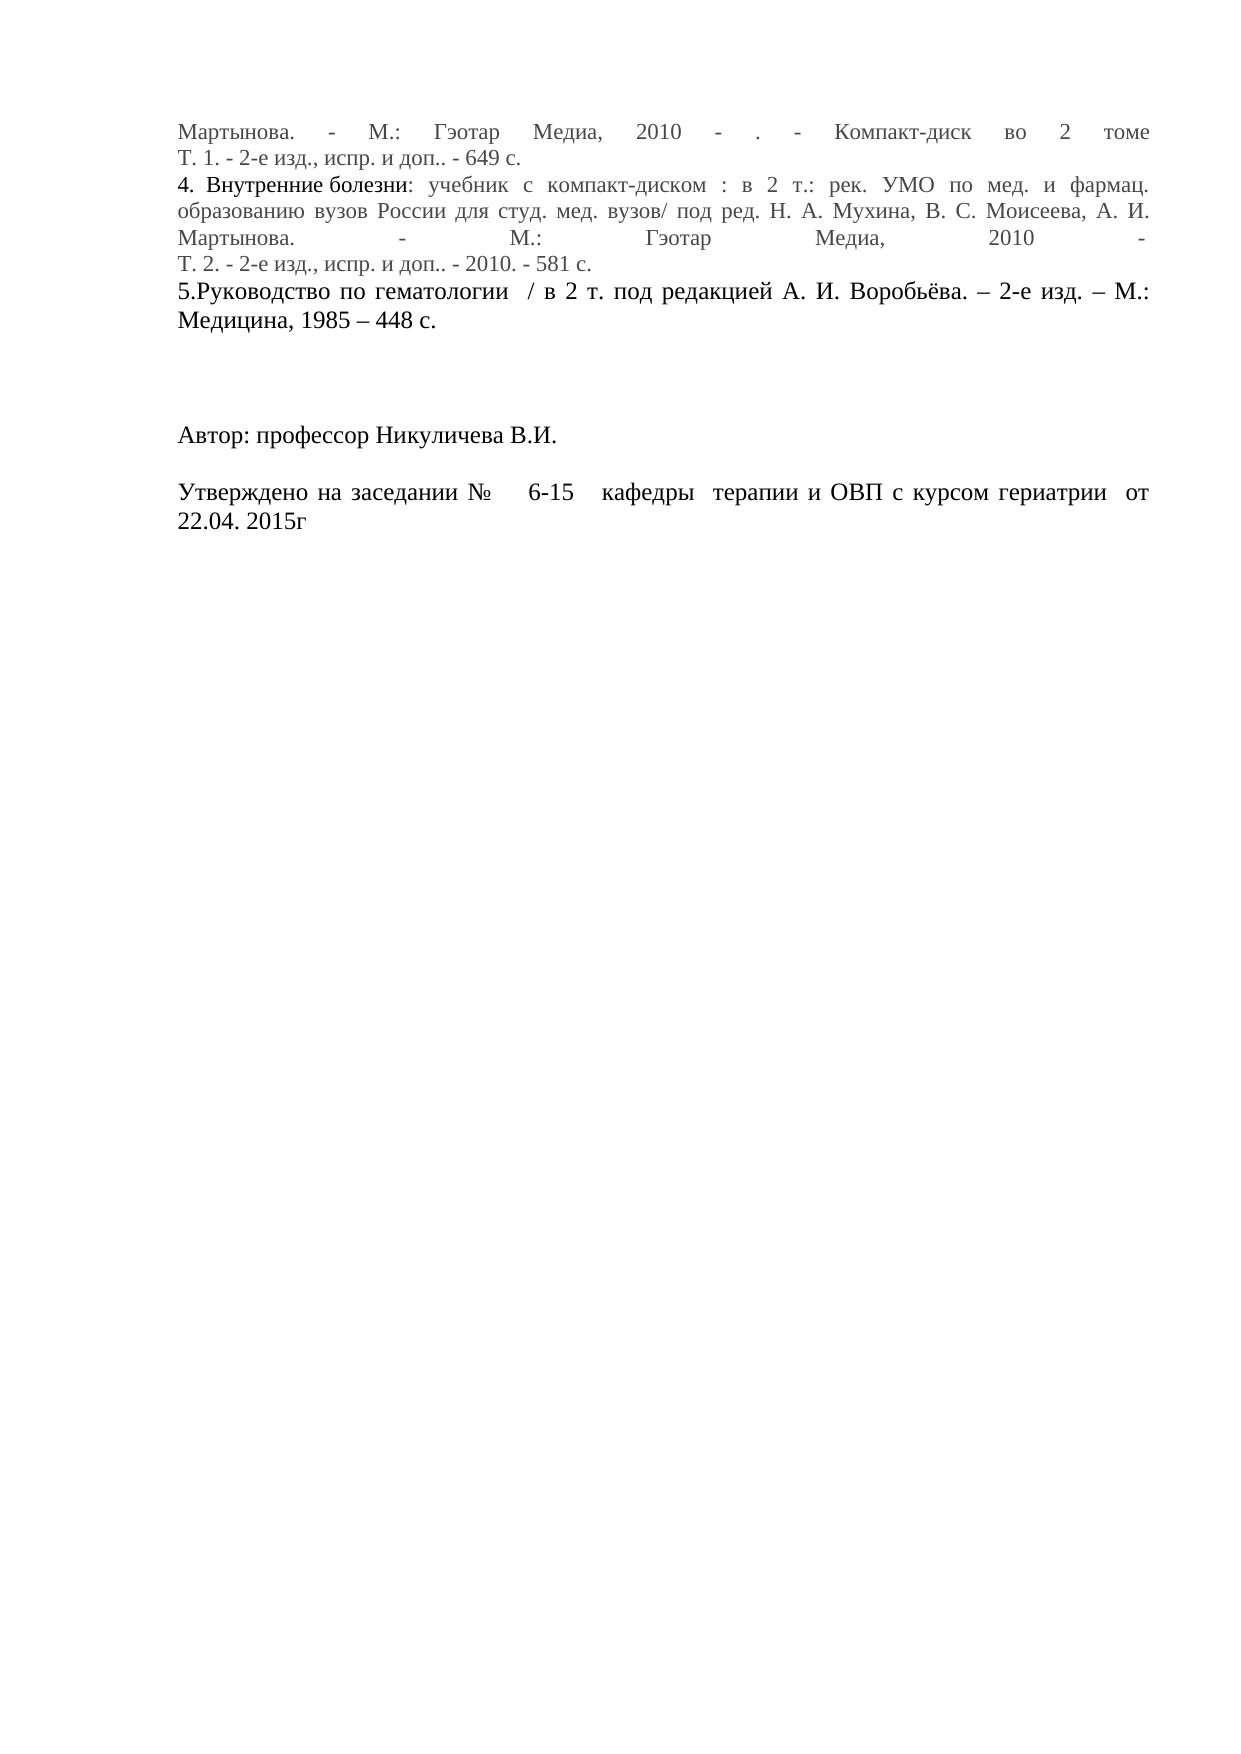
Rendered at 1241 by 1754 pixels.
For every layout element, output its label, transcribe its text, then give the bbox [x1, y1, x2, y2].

text 4. Внутренние болезни: учебник с компакт-диском : в 2 т.: рек. УМО по мед. и фармац. образованию вузов России для студ. мед. вузов/ под ред. Н. А. Мухина, В. С. Моисеева, А. И. Мартынова. - М.: Гэотар Медиа, 2010 - Т. 2. - 2-е изд., испр. и доп.. - 2010. - 581 с. [177, 171, 1152, 276]
text 5.Руководство по гематологии / в 2 т. под редакцией А. И. Воробьёва. – 2-е изд. – М.: Медицина, 1985 – 448 с. [177, 276, 1152, 334]
text Утверждено на заседании № 6-15 кафедры терапии и ОВП с курсом гериатрии от 22.04. 2015г [177, 477, 1152, 535]
text Автор: профессор Никуличева В.И. [177, 420, 1152, 449]
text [177, 118, 1152, 171]
